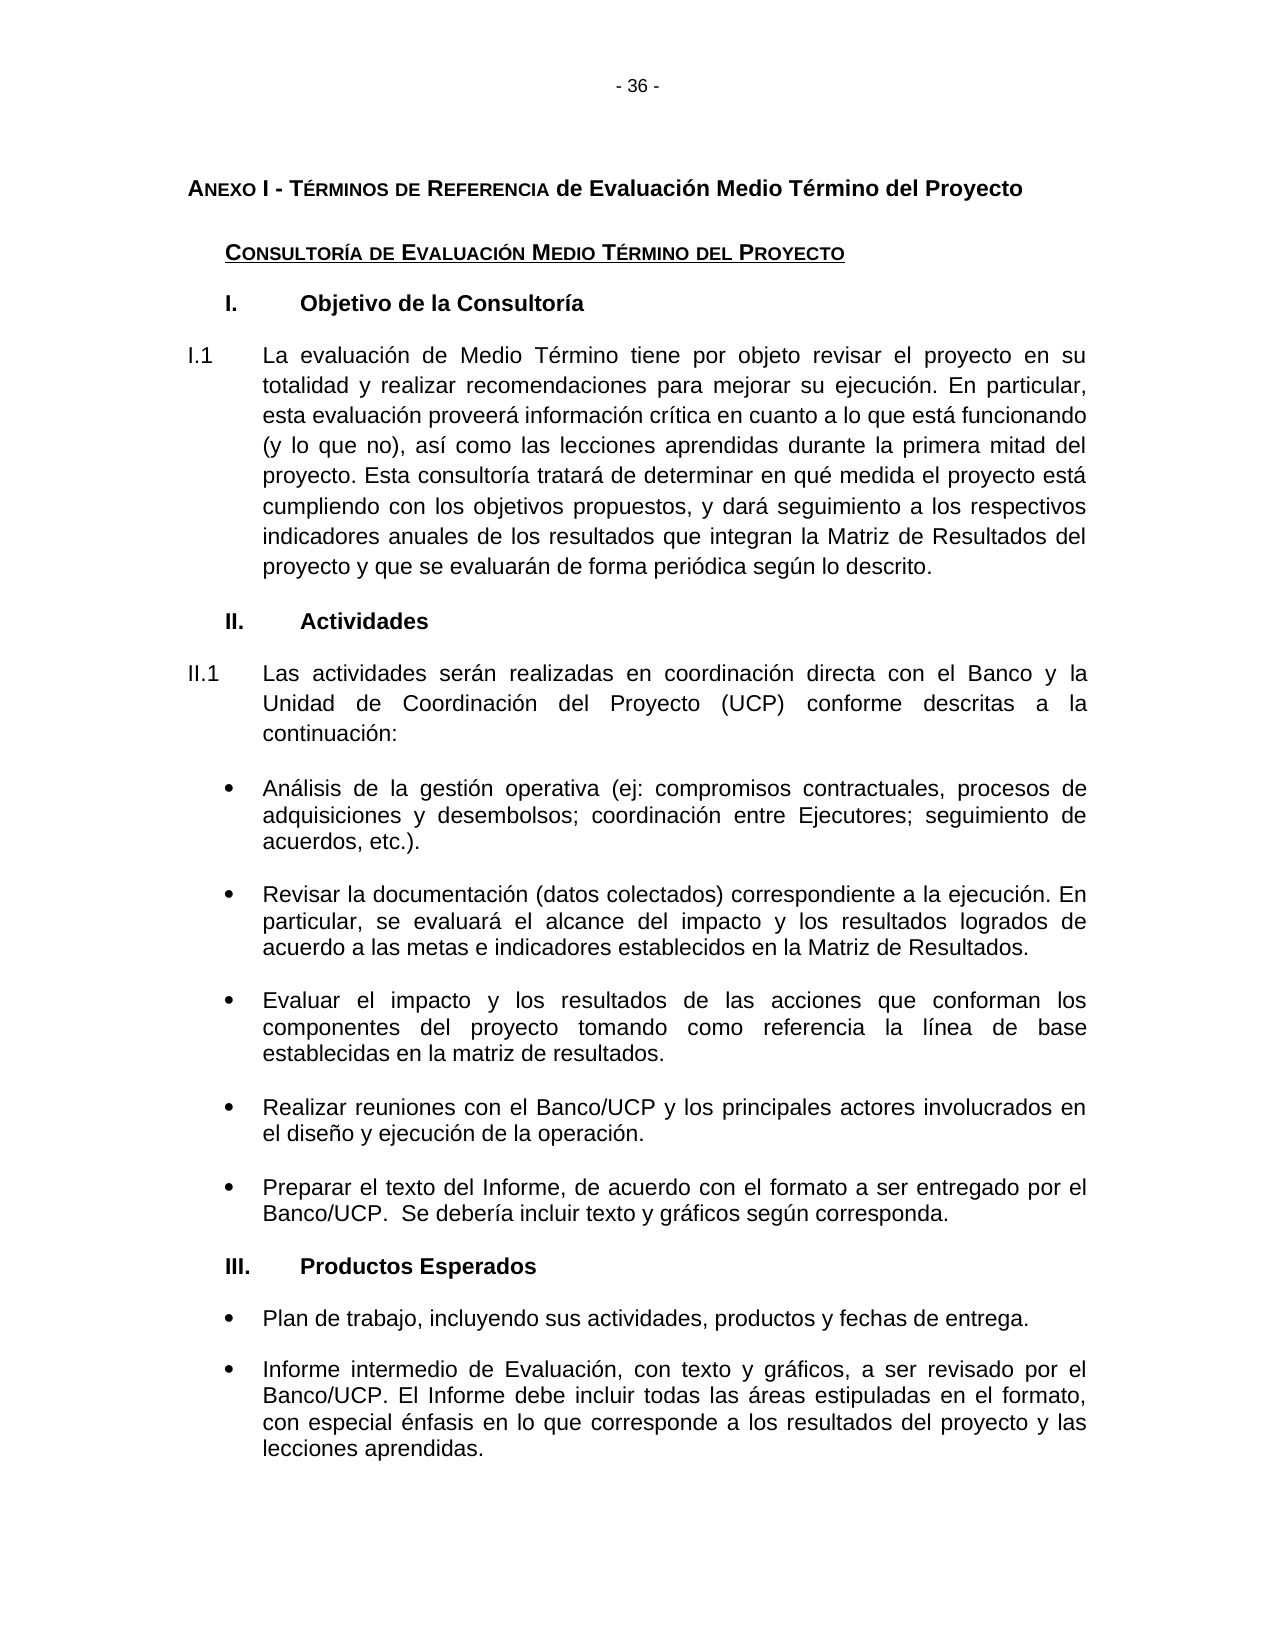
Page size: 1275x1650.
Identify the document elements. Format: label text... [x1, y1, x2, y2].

list Productos Esperados [225, 1253, 1087, 1279]
list Realizar reuniones con el Banco/UCP y los principales actores involucrados en el diseño y ejecución de la operación. [225, 1094, 1087, 1146]
list Informe intermedio de Evaluación, con texto y gráficos, a ser revisado por el Banco/UCP. El Informe debe incluir todas las áreas estipuladas en el formato, con especial énfasis en lo que corresponde a los resultados del proyecto y las lecciones aprendidas. [225, 1356, 1087, 1461]
text Consultoría de Evaluación Medio Término del Proyecto [225, 239, 1087, 265]
list Preparar el texto del Informe, de acuerdo con el formato a ser entregado por el Banco/UCP. Se debería incluir texto y gráficos según corresponda. [225, 1173, 1087, 1226]
subtitle Anexo I - Términos de Referencia de Evaluación Medio Término del Proyecto [187, 175, 1087, 201]
list Objetivo de la Consultoría [225, 290, 1087, 317]
list Revisar la documentación (datos colectados) correspondiente a la ejecución. En particular, se evaluará el alcance del impacto y los resultados logrados de acuerdo a las metas e indicadores establecidos en la Matriz de Resultados. [225, 881, 1087, 960]
list La evaluación de Medio Término tiene por objeto revisar el proyecto en su totalidad y realizar recomendaciones para mejorar su ejecución. En particular, esta evaluación proveerá información crítica en cuanto a lo que está funcionando (y lo que no), así como las lecciones aprendidas durante la primera mitad del proyecto. Esta consultoría tratará de determinar en qué medida el proyecto está cumpliendo con los objetivos propuestos, y dará seguimiento a los respectivos indicadores anuales de los resultados que integran la Matriz de Resultados del proyecto y que se evaluarán de forma periódica según lo descrito. [187, 342, 1087, 579]
list Las actividades serán realizadas en coordinación directa con el Banco y la Unidad de Coordinación del Proyecto (UCP) conforme descritas a la continuación: [187, 659, 1087, 746]
list Evaluar el impacto y los resultados de las acciones que conforman los componentes del proyecto tomando como referencia la línea de base establecidas en la matriz de resultados. [225, 987, 1087, 1067]
list Actividades [225, 608, 1087, 634]
list Análisis de la gestión operativa (ej: compromisos contractuales, procesos de adquisiciones y desembolsos; coordinación entre Ejecutores; seguimiento de acuerdos, etc.). [225, 775, 1087, 854]
list Plan de trabajo, incluyendo sus actividades, productos y fechas de entrega. [225, 1304, 1087, 1331]
